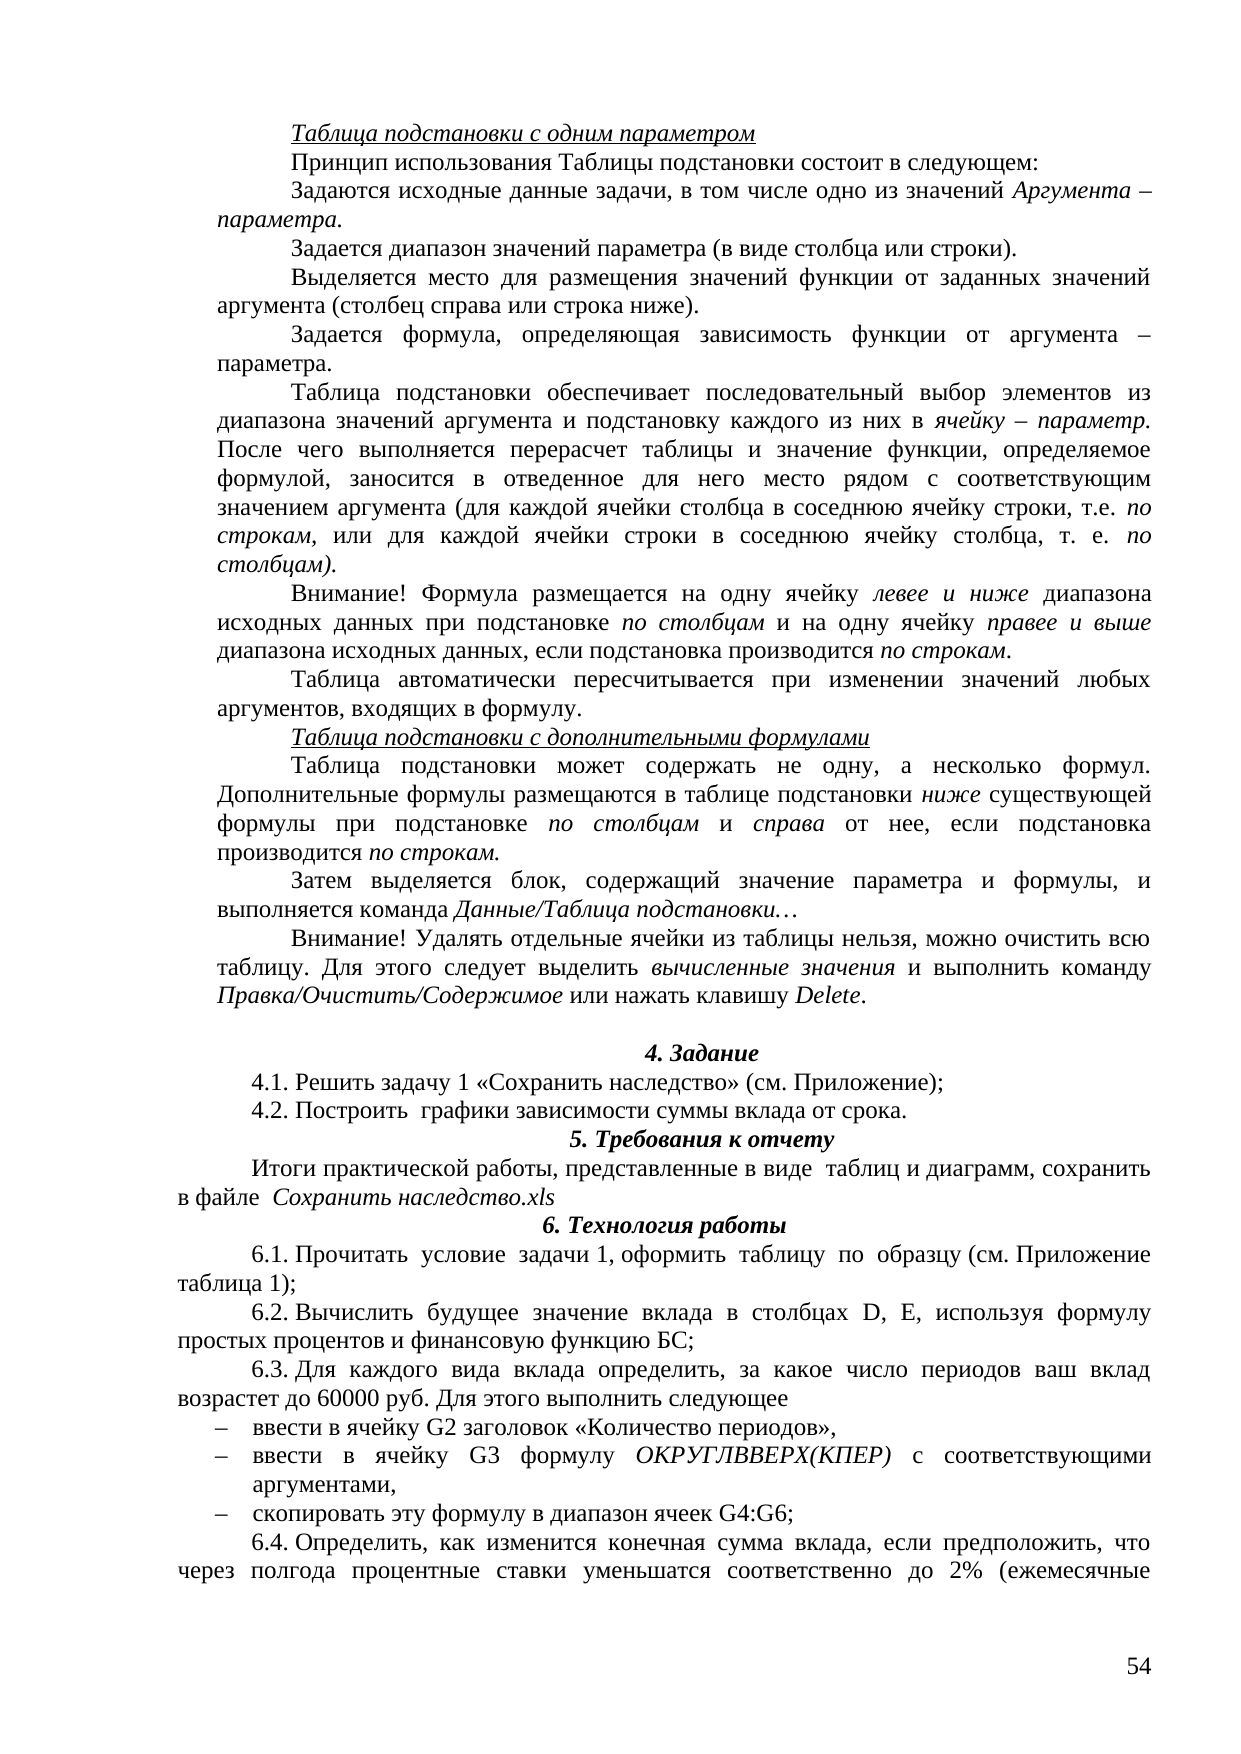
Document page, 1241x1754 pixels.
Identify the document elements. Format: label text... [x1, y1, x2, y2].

subtitle Задаются исходные данные задачи, в том числе одно из значений Аргумента – параметра. [217, 176, 1152, 233]
subtitle Таблица подстановки обеспечивает последовательный выбор элементов из диапазона значений аргумента и подстановку каждого из них в ячейку – параметр. После чего выполняется перерасчет таблицы и значение функции, определяемое формулой, заносится в отведенное для него место рядом с соответствующим значением аргумента (для каждой ячейки столбца в соседнюю ячейку строки, т.е. по строкам, или для каждой ячейки строки в соседнюю ячейку столбца, т. е. по столбцам). [217, 377, 1152, 578]
subtitle Таблица подстановки с одним параметром [217, 118, 1152, 147]
subtitle Внимание! Формула размещается на одну ячейку левее и ниже диапазона исходных данных при подстановке по столбцам и на одну ячейку правее и выше диапазона исходных данных, если подстановка производится по строкам. [217, 578, 1152, 664]
subtitle 4. Задание [217, 1038, 1152, 1067]
subtitle Выделяется место для размещения значений функции от заданных значений аргумента (столбец справа или строка ниже). [217, 262, 1152, 319]
subtitle Задается диапазон значений параметра (в виде столбца или строки). [217, 233, 1152, 262]
text 6.3. Для каждого вида вклада определить, за какое число периодов ваш вклад возрастет до 60000 руб. Для этого выполнить следующее [177, 1354, 1152, 1412]
text 6. Технология работы [177, 1211, 1152, 1239]
text Итоги практической работы, представленные в виде таблиц и диаграмм, сохранить в файле Сохранить наследство.xls [177, 1153, 1152, 1211]
list ввести в ячейку G3 формулу ОКРУГЛВВЕРХ(КПЕР) с соответствующими аргументами, [215, 1441, 1152, 1498]
list скопировать эту формулу в диапазон ячеек G4:G6; [215, 1498, 1152, 1527]
subtitle Принцип использования Таблицы подстановки состоит в следующем: [217, 147, 1152, 176]
text 4.2. Построить графики зависимости суммы вклада от срока. [251, 1096, 1152, 1124]
text 6.2. Вычислить будущее значение вклада в столбцах D, E, используя формулу простых процентов и финансовую функцию БС; [177, 1297, 1152, 1354]
subtitle Таблица подстановки может содержать не одну, а несколько формул. Дополнительные формулы размещаются в таблице подстановки ниже существующей формулы при подстановке по столбцам и справа от нее, если подстановка производится по строкам. [217, 751, 1152, 866]
subtitle Затем выделяется блок, содержащий значение параметра и формулы, и выполняется команда Данные/Таблица подстановки… [217, 866, 1152, 923]
subtitle Внимание! Удалять отдельные ячейки из таблицы нельзя, можно очистить всю таблицу. Для этого следует выделить вычисленные значения и выполнить команду Правка/Очистить/Содержимое или нажать клавишу Delete. [217, 923, 1152, 1009]
subtitle Задается формула, определяющая зависимость функции от аргумента – параметра. [217, 319, 1152, 377]
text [177, 1527, 1152, 1584]
subtitle Таблица подстановки с дополнительными формулами [217, 722, 1152, 751]
text 4.1. Решить задачу 1 «Сохранить наследство» (см. Приложение); [251, 1067, 1152, 1096]
subtitle 5. Требования к отчету [217, 1124, 1152, 1153]
text 6.1. Прочитать условие задачи 1, оформить таблицу по образцу (см. Приложение таблица 1); [177, 1239, 1152, 1297]
subtitle Таблица автоматически пересчитывается при изменении значений любых аргументов, входящих в формулу. [217, 664, 1152, 722]
list ввести в ячейку G2 заголовок «Количество периодов», [215, 1412, 1152, 1441]
